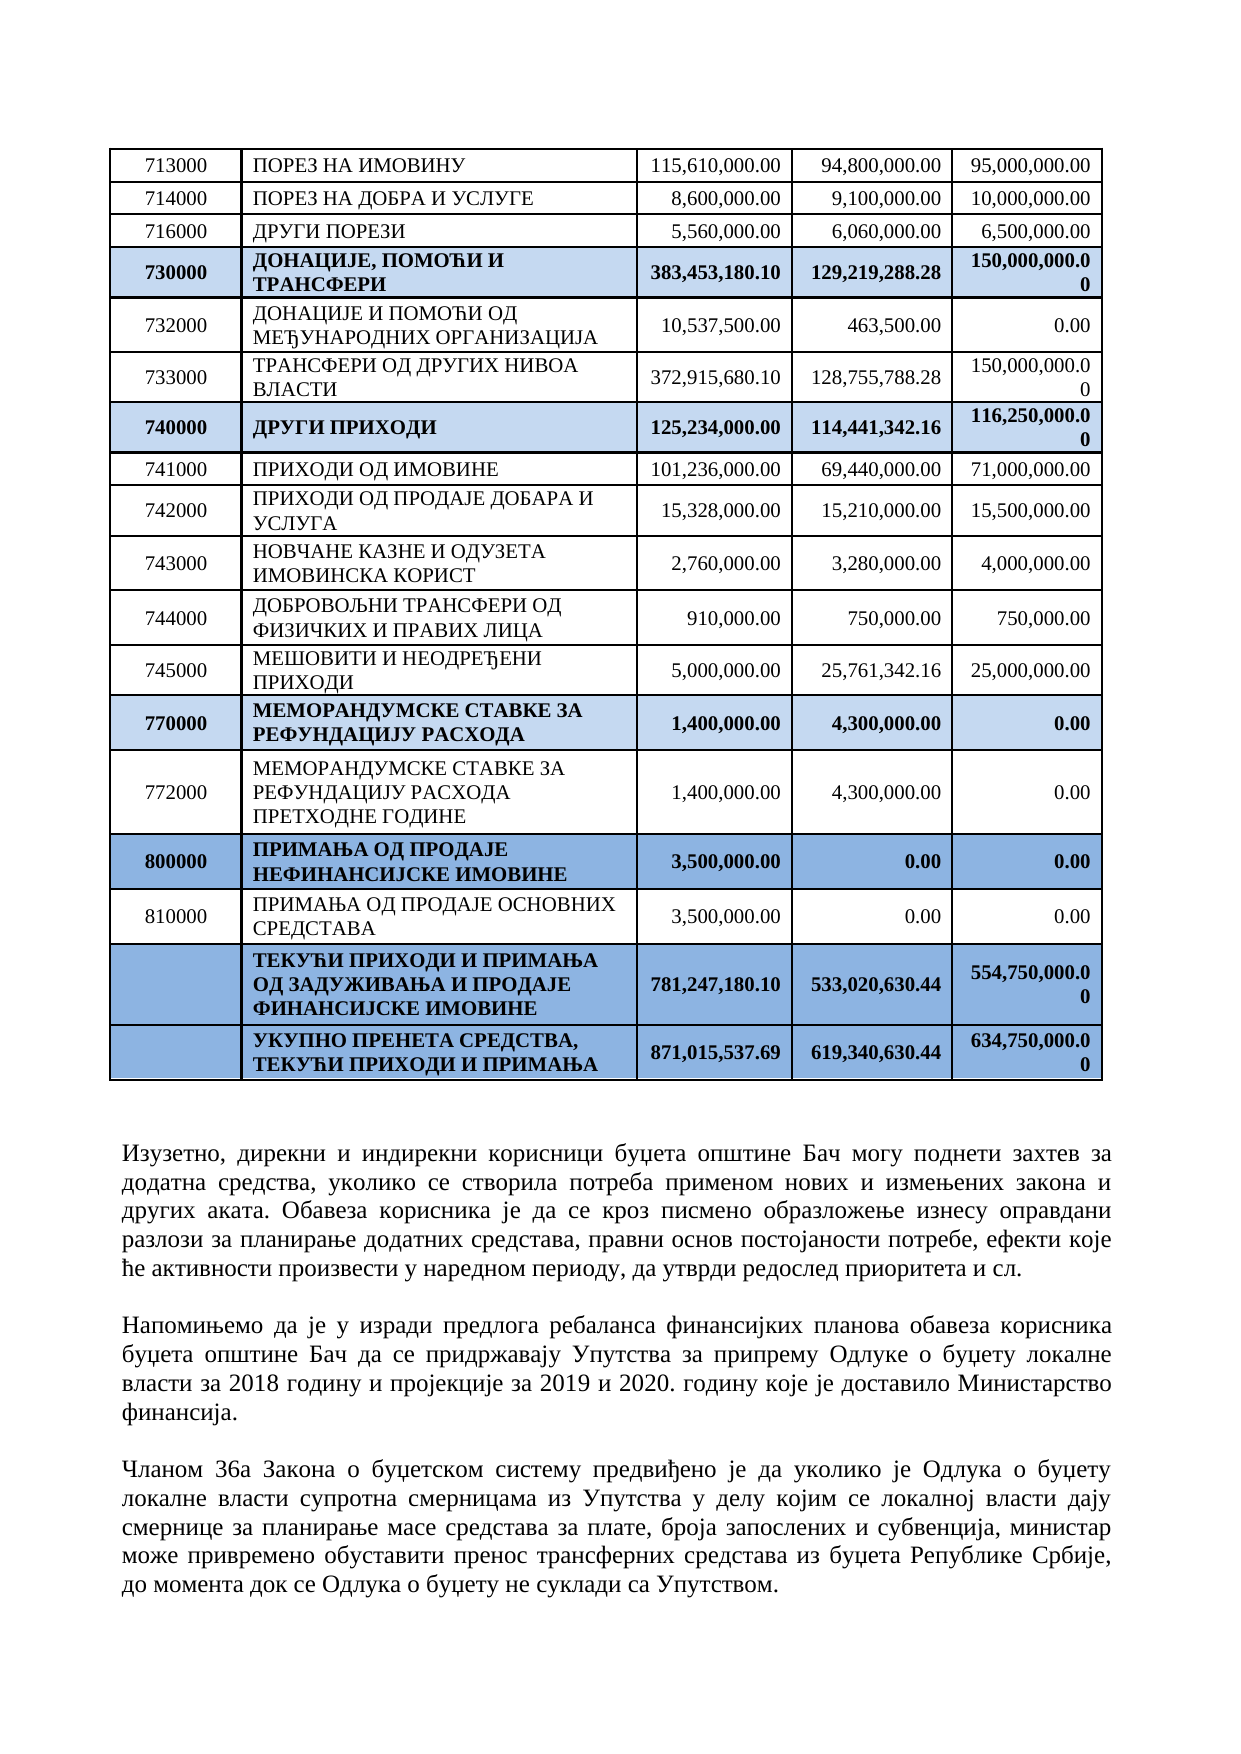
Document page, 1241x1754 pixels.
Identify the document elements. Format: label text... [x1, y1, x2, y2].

table_cell 383,453,180.10 [638, 248, 791, 296]
table_cell 129,219,288.28 [793, 248, 951, 296]
table_cell 3,500,000.00 [638, 835, 791, 888]
table_cell ДРУГИ ПОРЕЗИ [243, 215, 636, 246]
table_cell 733000 [111, 353, 240, 401]
table_cell 1,400,000.00 [638, 696, 791, 749]
table_cell 554,750,000.00 [953, 945, 1101, 1024]
table_cell ПРИХОДИ ОД ПРОДАЈЕ ДОБАРА И УСЛУГА [243, 486, 636, 534]
table_cell ДОБРОВОЉНИ ТРАНСФЕРИ ОД ФИЗИЧКИХ И ПРАВИХ ЛИЦА [243, 591, 636, 644]
table_cell 95,000,000.00 [953, 150, 1101, 181]
table_cell 114,441,342.16 [793, 403, 951, 451]
table_cell 15,210,000.00 [793, 486, 951, 534]
table_cell 732000 [111, 299, 240, 351]
table_cell 0.00 [953, 890, 1101, 942]
table_cell ДРУГИ ПРИХОДИ [243, 403, 636, 451]
table_cell 9,100,000.00 [793, 183, 951, 213]
table_cell 3,500,000.00 [638, 890, 791, 942]
table_cell 71,000,000.00 [953, 454, 1101, 484]
table_cell 372,915,680.10 [638, 353, 791, 401]
table_cell 2,760,000.00 [638, 537, 791, 589]
table_cell 745000 [111, 646, 240, 694]
table_cell ПРИМАЊА ОД ПРОДАЈЕ ОСНОВНИХ СРЕДСТАВА [243, 890, 636, 942]
table_cell 619,340,630.44 [793, 1026, 951, 1078]
table_cell 750,000.00 [793, 591, 951, 644]
table_cell 94,800,000.00 [793, 150, 951, 181]
table_cell МЕМОРАНДУМСКЕ СТАВКЕ ЗА РЕФУНДАЦИЈУ РАСХОДА [243, 696, 636, 749]
table_cell 742000 [111, 486, 240, 534]
table_cell 69,440,000.00 [793, 454, 951, 484]
table_cell 871,015,537.69 [638, 1026, 791, 1078]
table_cell 463,500.00 [793, 299, 951, 351]
table_cell 713000 [111, 150, 240, 181]
table_cell 6,060,000.00 [793, 215, 951, 246]
table_cell ТЕКУЋИ ПРИХОДИ И ПРИМАЊА ОД ЗАДУЖИВАЊА И ПРОДАЈЕ ФИНАНСИЈСКЕ ИМОВИНЕ [243, 945, 636, 1024]
table_cell 101,236,000.00 [638, 454, 791, 484]
table_cell 8,600,000.00 [638, 183, 791, 213]
table_cell 910,000.00 [638, 591, 791, 644]
table_cell 10,000,000.00 [953, 183, 1101, 213]
table_cell 0.00 [953, 696, 1101, 749]
table_cell 741000 [111, 454, 240, 484]
table_cell УКУПНО ПРЕНЕТА СРЕДСТВА, ТЕКУЋИ ПРИХОДИ И ПРИМАЊА [243, 1026, 636, 1078]
table_cell 716000 [111, 215, 240, 246]
table_cell 743000 [111, 537, 240, 589]
table_cell 0.00 [793, 890, 951, 942]
table_cell 1,400,000.00 [638, 751, 791, 833]
table_cell 15,500,000.00 [953, 486, 1101, 534]
table_cell 533,020,630.44 [793, 945, 951, 1024]
table_cell 150,000,000.00 [953, 353, 1101, 401]
table_cell 634,750,000.00 [953, 1026, 1101, 1078]
table_cell ДОНАЦИЈЕ, ПОМОЋИ И ТРАНСФЕРИ [243, 248, 636, 296]
table_cell 5,000,000.00 [638, 646, 791, 694]
table_cell [111, 1026, 240, 1078]
table_cell 116,250,000.00 [953, 403, 1101, 451]
table_cell 5,560,000.00 [638, 215, 791, 246]
text Напомињемо да је у изради предлога ребаланса финансијких планова обавеза корисника буџета општине Бач да се придржавају Упутства за припрему Одлуке о буџету локалне власти за 2018 годину и пројекције за 2019 и 2020. годину које је доставило Министарство финансија. [122, 1311, 1113, 1426]
table_cell 744000 [111, 591, 240, 644]
text Изузетно, дирекни и индирекни корисници буџета општине Бач могу поднети захтев за додатна средства, уколико се створила потреба применом нових и измењених закона и других аката. Обавеза корисника је да се кроз писмено образложење изнесу оправдани разлози за планирање додатних средстава, правни основ постојаности потребе, ефекти које ће активности произвести у наредном периоду, да утврди редослед приоритета и сл. [122, 1138, 1113, 1282]
table_cell 0.00 [953, 299, 1101, 351]
table_cell 125,234,000.00 [638, 403, 791, 451]
table_cell 750,000.00 [953, 591, 1101, 644]
table_cell ПОРЕЗ НА ДОБРА И УСЛУГЕ [243, 183, 636, 213]
table_cell 3,280,000.00 [793, 537, 951, 589]
table_cell 0.00 [953, 751, 1101, 833]
table_cell 781,247,180.10 [638, 945, 791, 1024]
table_cell 4,300,000.00 [793, 751, 951, 833]
table_cell 115,610,000.00 [638, 150, 791, 181]
table_cell ПРИМАЊА ОД ПРОДАЈЕ НЕФИНАНСИЈСКЕ ИМОВИНЕ [243, 835, 636, 888]
table_cell 10,537,500.00 [638, 299, 791, 351]
table_cell 4,000,000.00 [953, 537, 1101, 589]
table_cell 770000 [111, 696, 240, 749]
table_cell 772000 [111, 751, 240, 833]
text Чланом 36а Закона о буџетском систему предвиђено је да уколико је Одлука о буџету локалне власти супротна смерницама из Упутства у делу којим се локалној власти дају смернице за планирање масе средстава за плате, броја запослених и субвенција, министар може привремено обуставити пренос трансферних средстава из буџета Републике Србије, до момента док се Одлука о буџету не суклади са Упутством. [122, 1454, 1113, 1598]
table_cell 810000 [111, 890, 240, 942]
table_cell 730000 [111, 248, 240, 296]
table_cell 714000 [111, 183, 240, 213]
table_cell ДОНАЦИЈЕ И ПОМОЋИ ОД МЕЂУНАРОДНИХ ОРГАНИЗАЦИЈА [243, 299, 636, 351]
table_cell НОВЧАНЕ КАЗНЕ И ОДУЗЕТА ИМОВИНСКА КОРИСТ [243, 537, 636, 589]
table_cell ПОРЕЗ НА ИМОВИНУ [243, 150, 636, 181]
table_cell МЕШОВИТИ И НЕОДРЕЂЕНИ ПРИХОДИ [243, 646, 636, 694]
table_cell МЕМОРАНДУМСКЕ СТАВКЕ ЗА РЕФУНДАЦИЈУ РАСХОДА ПРЕТХОДНЕ ГОДИНЕ [243, 751, 636, 833]
table_cell 6,500,000.00 [953, 215, 1101, 246]
table_cell 150,000,000.00 [953, 248, 1101, 296]
table_cell 0.00 [793, 835, 951, 888]
table_cell 25,761,342.16 [793, 646, 951, 694]
table_cell 128,755,788.28 [793, 353, 951, 401]
table_cell 740000 [111, 403, 240, 451]
table_cell 800000 [111, 835, 240, 888]
table_cell 25,000,000.00 [953, 646, 1101, 694]
table_cell [111, 945, 240, 1024]
table_cell 15,328,000.00 [638, 486, 791, 534]
table_cell 0.00 [953, 835, 1101, 888]
table_cell ПРИХОДИ ОД ИМОВИНЕ [243, 454, 636, 484]
table_cell 4,300,000.00 [793, 696, 951, 749]
table_cell ТРАНСФЕРИ ОД ДРУГИХ НИВОА ВЛАСТИ [243, 353, 636, 401]
